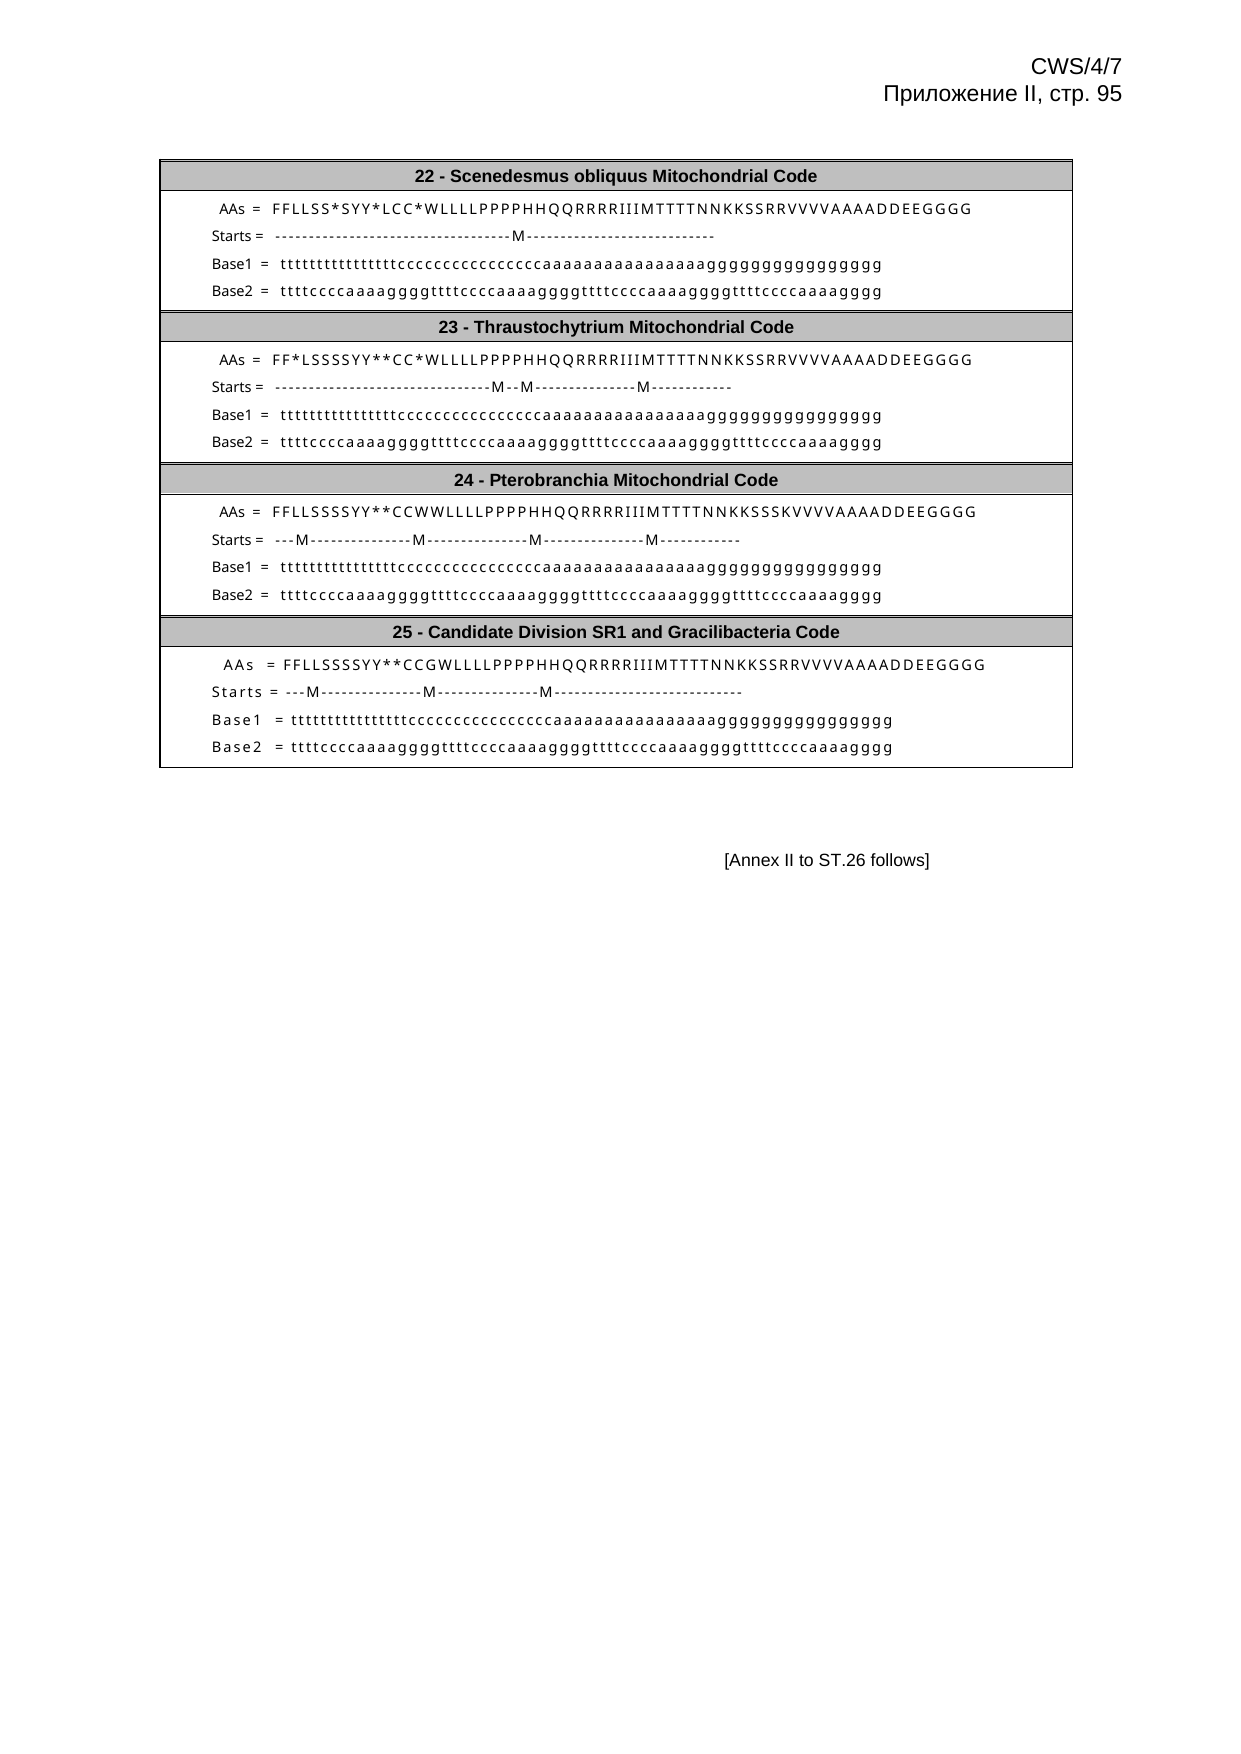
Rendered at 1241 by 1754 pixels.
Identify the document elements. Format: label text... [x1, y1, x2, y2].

table_cell AAs = FFLLSS*SYY*LCC*WLLLLPPPPHHQQRRRRIIIMTTTTNNKKSSRRVVVVAAAADDEEGGGG Starts = -----------------------------------M---------------------------- Base1 = ttttttttttttttttccccccccccccccccaaaaaaaaaaaaaaaagggggggggggggggg Base2 = ttttccccaaaaggggttttccccaaaaggggttttccccaaaaggggttttccccaaaagggg Base3 = tcagtcagtcagtcagtcagtcagtcagtcagtcagtcagtcagtcagtcagtcagtcagtcag [161, 191, 1072, 310]
table_cell AAs = FFLLSSSSYY**CCWWLLLLPPPPHHQQRRRRIIIMTTTTNNKKSSSKVVVVAAAADDEEGGGG Starts = ---M---------------M---------------M---------------M------------ Base1 = ttttttttttttttttccccccccccccccccaaaaaaaaaaaaaaaagggggggggggggggg Base2 = ttttccccaaaaggggttttccccaaaaggggttttccccaaaaggggttttccccaaaagggg Base3 = tcagtcagtcagtcagtcagtcagtcagtcagtcagtcagtcagtcagtcagtcagtcagtcag [161, 495, 1072, 614]
table_cell AAs = FFLLSSSSYY**CCGWLLLLPPPPHHQQRRRRIIIMTTTTNNKKSSRRVVVVAAAADDEEGGGG Starts = ---M---------------M---------------M---------------------------- Base1 = ttttttttttttttttccccccccccccccccaaaaaaaaaaaaaaaagggggggggggggggg Base2 = ttttccccaaaaggggttttccccaaaaggggttttccccaaaaggggttttccccaaaagggg Base3 = tcagtcagtcagtcagtcagtcagtcagtcagtcagtcagtcagtcagtcagtcagtcagtcag [161, 647, 1072, 767]
text [Annex II to ST.26 follows] [724, 849, 1122, 870]
table_cell 24 - Pterobranchia Mitochondrial Code [161, 465, 1072, 493]
table_header 22 - Scenedesmus obliquus Mitochondrial Code [161, 162, 1072, 190]
table_cell 23 - Thraustochytrium Mitochondrial Code [161, 313, 1072, 341]
table_cell 25 - Candidate Division SR1 and Gracilibacteria Code [161, 618, 1072, 646]
table_cell AAs = FF*LSSSSYY**CC*WLLLLPPPPHHQQRRRRIIIMTTTTNNKKSSRRVVVVAAAADDEEGGGG Starts = --------------------------------M--M---------------M------------ Base1 = ttttttttttttttttccccccccccccccccaaaaaaaaaaaaaaaagggggggggggggggg Base2 = ttttccccaaaaggggttttccccaaaaggggttttccccaaaaggggttttccccaaaagggg Base3 = tcagtcagtcagtcagtcagtcagtcagtcagtcagtcagtcagtcagtcagtcagtcagtcag [161, 342, 1072, 462]
